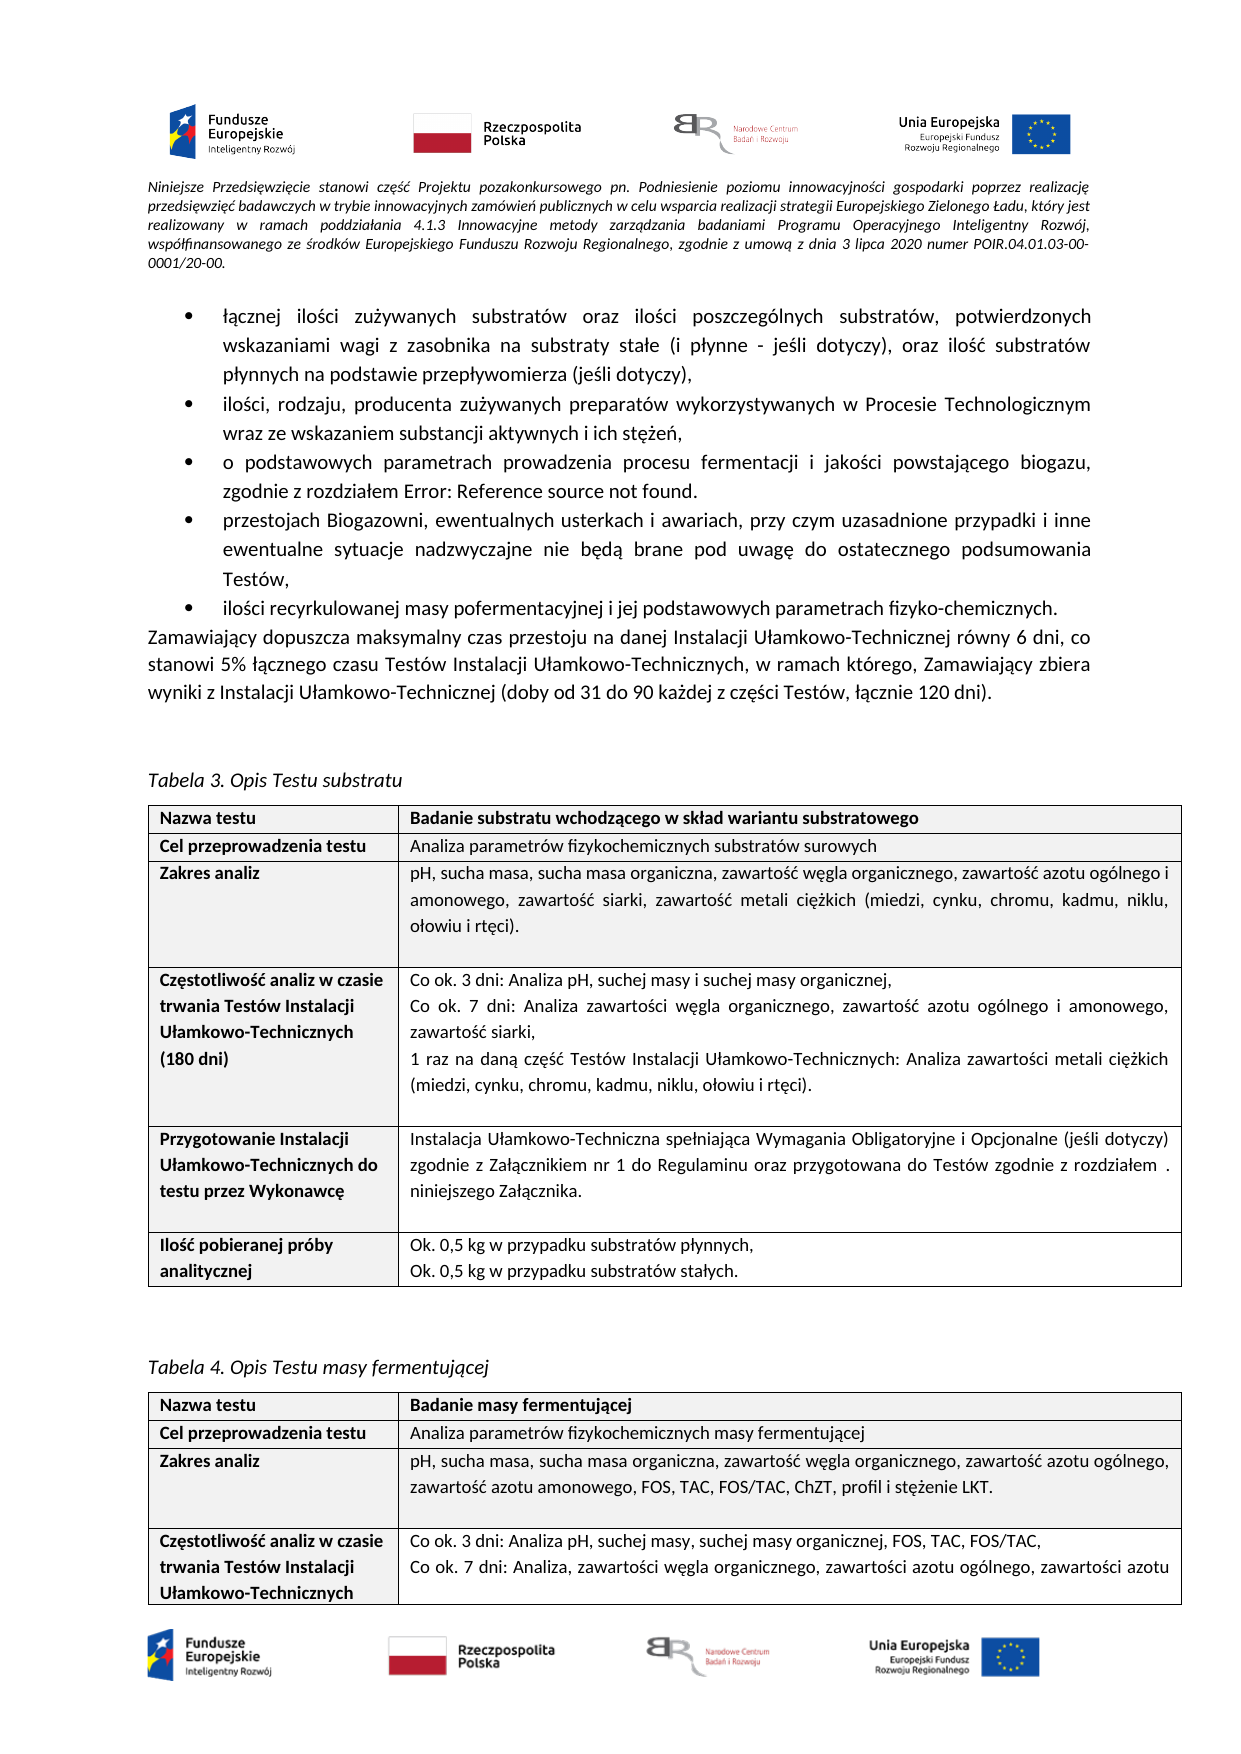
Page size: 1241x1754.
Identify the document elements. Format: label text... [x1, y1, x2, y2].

table_cell Zakres analiz [149, 862, 398, 967]
table_header Badanie masy fermentującej [399, 1393, 1181, 1420]
list ilości recyrkulowanej masy pofermentacyjnej i jej podstawowych parametrach fizyko-chemicznych. [185, 595, 1092, 620]
text Zamawiający dopuszcza maksymalny czas przestoju na danej Instalacji Ułamkowo-Technicznej równy 6 dni, co stanowi 5% łącznego czasu Testów Instalacji Ułamkowo-Technicznych, w ramach którego, Zamawiający zbiera wyniki z Instalacji Ułamkowo-Technicznej (doby od 31 do 90 każdej z części Testów, łącznie 120 dni). [148, 624, 1092, 704]
table_header Nazwa testu [149, 1393, 398, 1420]
picture [147, 1629, 1040, 1681]
table_cell Przygotowanie Instalacji Ułamkowo-Technicznych do testu przez Wykonawcę [149, 1127, 398, 1232]
table_cell Co ok. 3 dni: Analiza pH, suchej masy i suchej masy organicznej, Co ok. 7 dni: Analiza zawartości węgla organicznego, zawartość azotu ogólnego i amonowego, zawartość siarki, 1 raz na daną część Testów Instalacji Ułamkowo-Technicznych: Analiza zawartości metali ciężkich (miedzi, cynku, chromu, kadmu, niklu, ołowiu i rtęci). [399, 968, 1181, 1126]
table_cell Ok. 0,5 kg w przypadku substratów płynnych, Ok. 0,5 kg w przypadku substratów stałych. [399, 1233, 1181, 1286]
table_header Nazwa testu [149, 806, 398, 833]
list przestojach Biogazowni, ewentualnych usterkach i awariach, przy czym uzasadnione przypadki i inne ewentualne sytuacje nadzwyczajne nie będą brane pod uwagę do ostatecznego podsumowania Testów, [185, 507, 1092, 591]
table_cell pH, sucha masa, sucha masa organiczna, zawartość węgla organicznego, zawartość azotu ogólnego i amonowego, zawartość siarki, zawartość metali ciężkich (miedzi, cynku, chromu, kadmu, niklu, ołowiu i rtęci). [399, 862, 1181, 967]
table_cell Cel przeprowadzenia testu [149, 834, 398, 861]
table_cell Analiza parametrów fizykochemicznych masy fermentującej [399, 1421, 1181, 1448]
table_header Badanie substratu wchodzącego w skład wariantu substratowego [399, 806, 1181, 833]
picture [169, 104, 1071, 159]
table_cell Cel przeprowadzenia testu [149, 1421, 398, 1448]
text Tabela 3. Opis Testu substratu [148, 767, 1092, 792]
table_cell Ilość pobieranej próby analitycznej [149, 1233, 398, 1286]
table_cell Analiza parametrów fizykochemicznych substratów surowych [399, 834, 1181, 861]
table_cell Częstotliwość analiz w czasie trwania Testów Instalacji Ułamkowo-Technicznych (180 dni) [149, 968, 398, 1126]
list ilości, rodzaju, producenta zużywanych preparatów wykorzystywanych w Procesie Technologicznym wraz ze wskazaniem substancji aktywnych i ich stężeń, [185, 391, 1092, 445]
list łącznej ilości zużywanych substratów oraz ilości poszczególnych substratów, potwierdzonych wskazaniami wagi z zasobnika na substraty stałe (i płynne - jeśli dotyczy), oraz ilość substratów płynnych na podstawie przepływomierza (jeśli dotyczy), [185, 303, 1092, 387]
table_cell pH, sucha masa, sucha masa organiczna, zawartość węgla organicznego, zawartość azotu ogólnego, zawartość azotu amonowego, FOS, TAC, FOS/TAC, ChZT, profil i stężenie LKT. [399, 1449, 1181, 1528]
table_cell Zakres analiz [149, 1449, 398, 1528]
text Tabela 4. Opis Testu masy fermentującej [148, 1354, 1092, 1380]
table_cell Częstotliwość analiz w czasie trwania Testów Instalacji Ułamkowo-Technicznych (180 dni) [149, 1529, 398, 1604]
